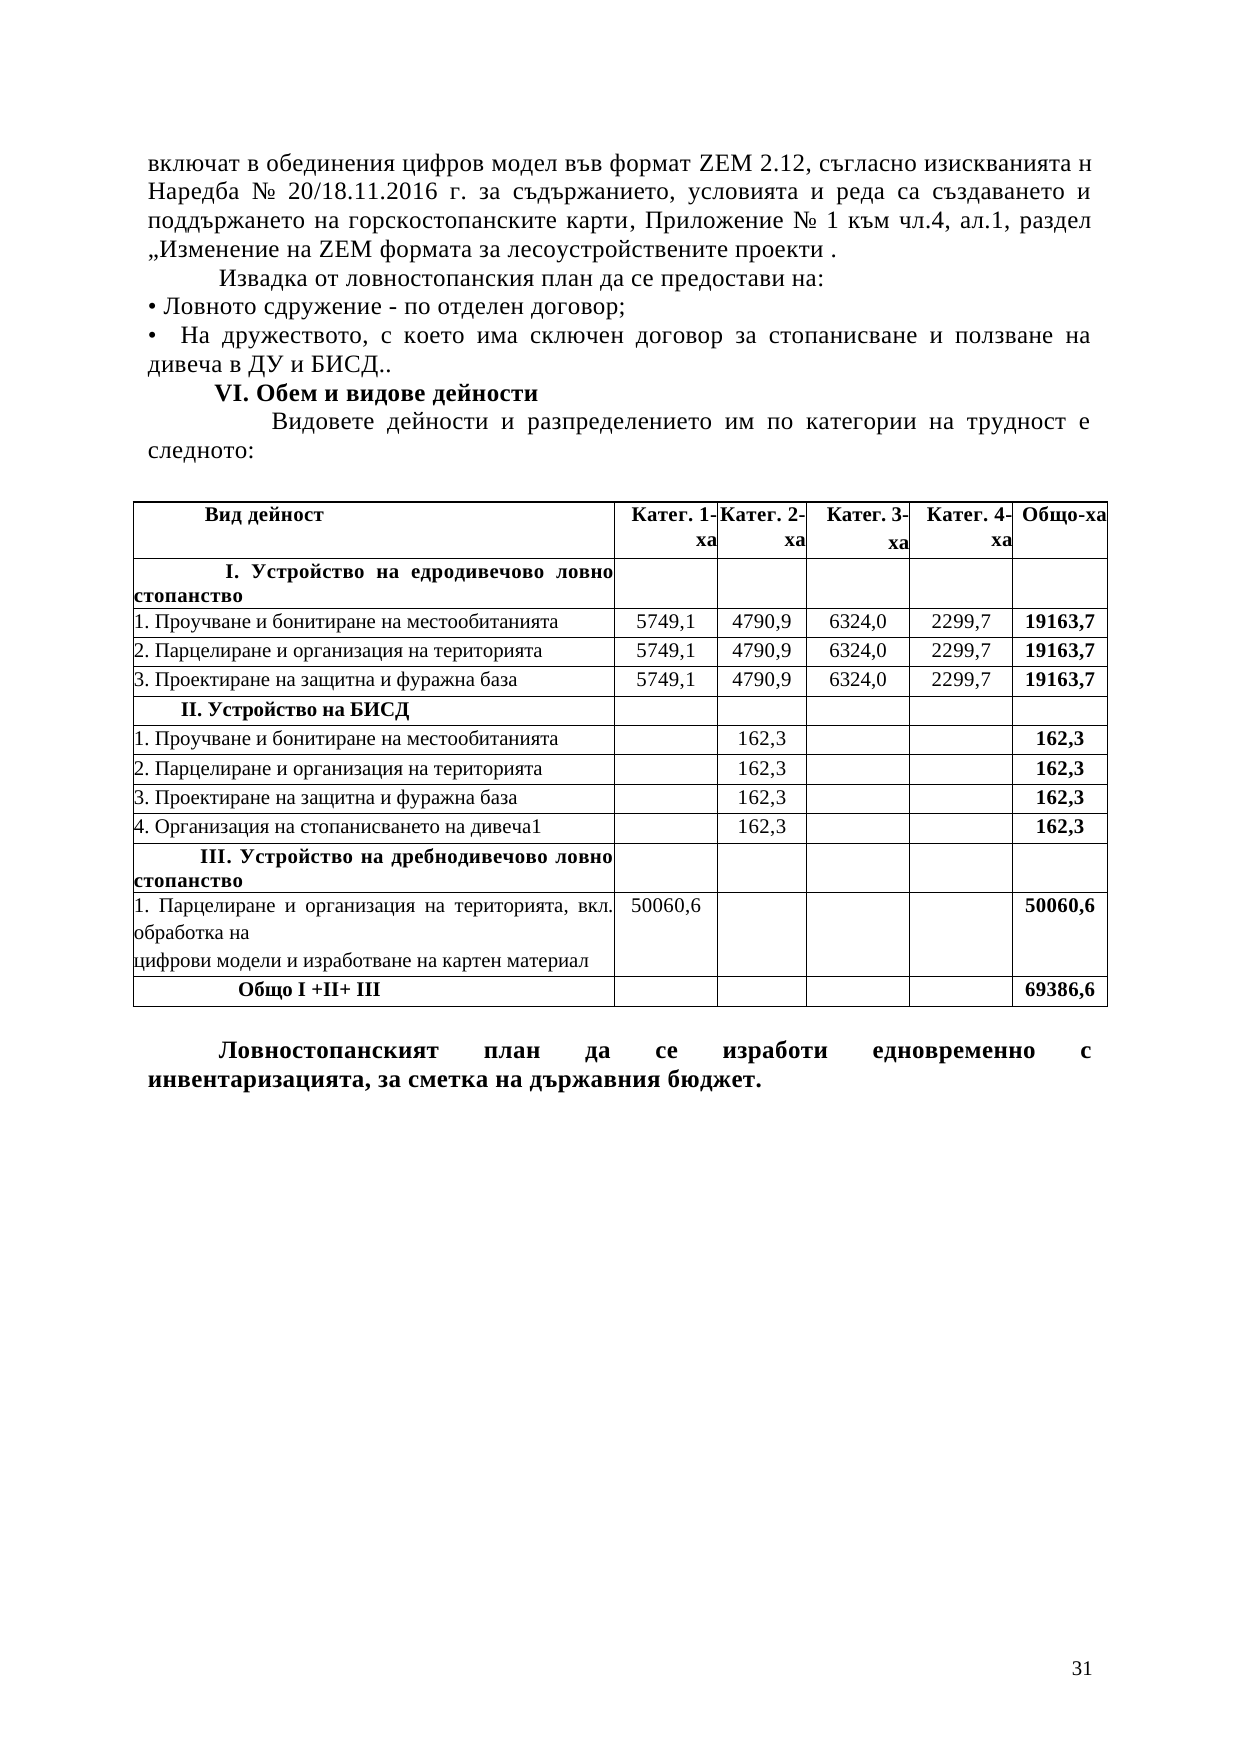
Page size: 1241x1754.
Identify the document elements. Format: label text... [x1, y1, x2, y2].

table_cell [615, 814, 717, 842]
table_cell 162,3 [718, 726, 806, 754]
table_header Вид дейност [134, 503, 614, 558]
table_cell [807, 977, 909, 1006]
text Ловностопанският план да се изработи едновременно с инвентаризацията, за сметка на държавния бюджет. [148, 1035, 1093, 1093]
table_cell [718, 844, 806, 892]
table_cell [910, 697, 1012, 725]
table_cell 50060,6 [1013, 893, 1107, 976]
text VІ. Обем и видове дейности [148, 378, 1093, 406]
table_cell [807, 814, 909, 842]
table_cell [807, 844, 909, 892]
table_cell [1013, 559, 1107, 607]
table_cell 2299,7 [910, 609, 1012, 637]
table_cell 3. Проектиране на защитна и фуражна база [134, 667, 614, 696]
table_header Катег. 3- ха [807, 503, 909, 558]
table_cell [807, 697, 909, 725]
table_cell [615, 726, 717, 754]
table_cell [718, 697, 806, 725]
table_cell 19163,7 [1013, 638, 1107, 666]
table_cell 4. Организация на стопанисването на дивеча1 [134, 814, 614, 842]
table_cell II. Устройство на БИСД [134, 697, 614, 725]
table_cell 69386,6 [1013, 977, 1107, 1006]
table_header Катег. 1- ха [615, 503, 717, 558]
table_cell [807, 785, 909, 813]
table_cell [1013, 697, 1107, 725]
table_cell 2. Парцелиране и организация на територията [134, 755, 614, 784]
text • Ловното сдружение - по отделен договор; [148, 291, 1093, 320]
table_cell 19163,7 [1013, 609, 1107, 637]
table_cell 2. Парцелиране и организация на територията [134, 638, 614, 666]
text Извадка от ловностопанския план да се предостави на: [148, 263, 1093, 291]
table_cell [615, 755, 717, 784]
table_cell 1. Проучване и бонитиране на местообитанията [134, 726, 614, 754]
table_cell [910, 814, 1012, 842]
table_cell 5749,1 [615, 667, 717, 696]
table_cell [807, 893, 909, 976]
text • На дружеството, с което има сключен договор за стопанисване и ползване на дивеча в ДУ и БИСД.. [148, 320, 1093, 378]
table_cell 162,3 [718, 814, 806, 842]
table_cell 162,3 [1013, 755, 1107, 784]
table_cell 162,3 [718, 755, 806, 784]
table_cell 1. Парцелиране и организация на територията, вкл. обработка на цифрови модели и изработване на картен материал [134, 893, 614, 976]
table_cell [910, 726, 1012, 754]
table_cell 6324,0 [807, 667, 909, 696]
table_header Катег. 2-ха [718, 503, 806, 558]
table_cell [615, 559, 717, 607]
table_cell 6324,0 [807, 638, 909, 666]
table_cell 5749,1 [615, 609, 717, 637]
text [148, 148, 1093, 263]
table_cell Общо I +II+ III [134, 977, 614, 1006]
table_cell 162,3 [1013, 785, 1107, 813]
table_cell [718, 559, 806, 607]
table_cell III. Устройство на дребнодивечово ловно стопанство [134, 844, 614, 892]
table_cell 4790,9 [718, 667, 806, 696]
text Видовете дейности и разпределението им по категории на трудност е следното: [148, 406, 1093, 464]
table_cell [910, 844, 1012, 892]
table_cell 6324,0 [807, 609, 909, 637]
table_cell [615, 785, 717, 813]
table_cell 2299,7 [910, 638, 1012, 666]
table_cell [910, 977, 1012, 1006]
table_cell [807, 559, 909, 607]
table_cell [615, 697, 717, 725]
table_cell [718, 977, 806, 1006]
table_cell [1013, 844, 1107, 892]
table_cell 19163,7 [1013, 667, 1107, 696]
table_cell [910, 755, 1012, 784]
table_cell [615, 844, 717, 892]
table_header Общо-ха [1013, 503, 1107, 558]
table_cell [807, 755, 909, 784]
table_cell 4790,9 [718, 638, 806, 666]
table_cell 50060,6 [615, 893, 717, 976]
table_cell [910, 785, 1012, 813]
table_cell [910, 893, 1012, 976]
table_cell 2299,7 [910, 667, 1012, 696]
table_cell 162,3 [718, 785, 806, 813]
table_cell 3. Проектиране на защитна и фуражна база [134, 785, 614, 813]
table_cell I. Устройство на едродивечово ловно стопанство [134, 559, 614, 607]
table_cell 4790,9 [718, 609, 806, 637]
table_cell [807, 726, 909, 754]
table_cell [910, 559, 1012, 607]
table_cell [718, 893, 806, 976]
table_cell 162,3 [1013, 726, 1107, 754]
table_cell [615, 977, 717, 1006]
table_cell 1. Проучване и бонитиране на местообитанията [134, 609, 614, 637]
table_header Катег. 4-ха [910, 503, 1012, 558]
table_cell 5749,1 [615, 638, 717, 666]
table_cell 162,3 [1013, 814, 1107, 842]
